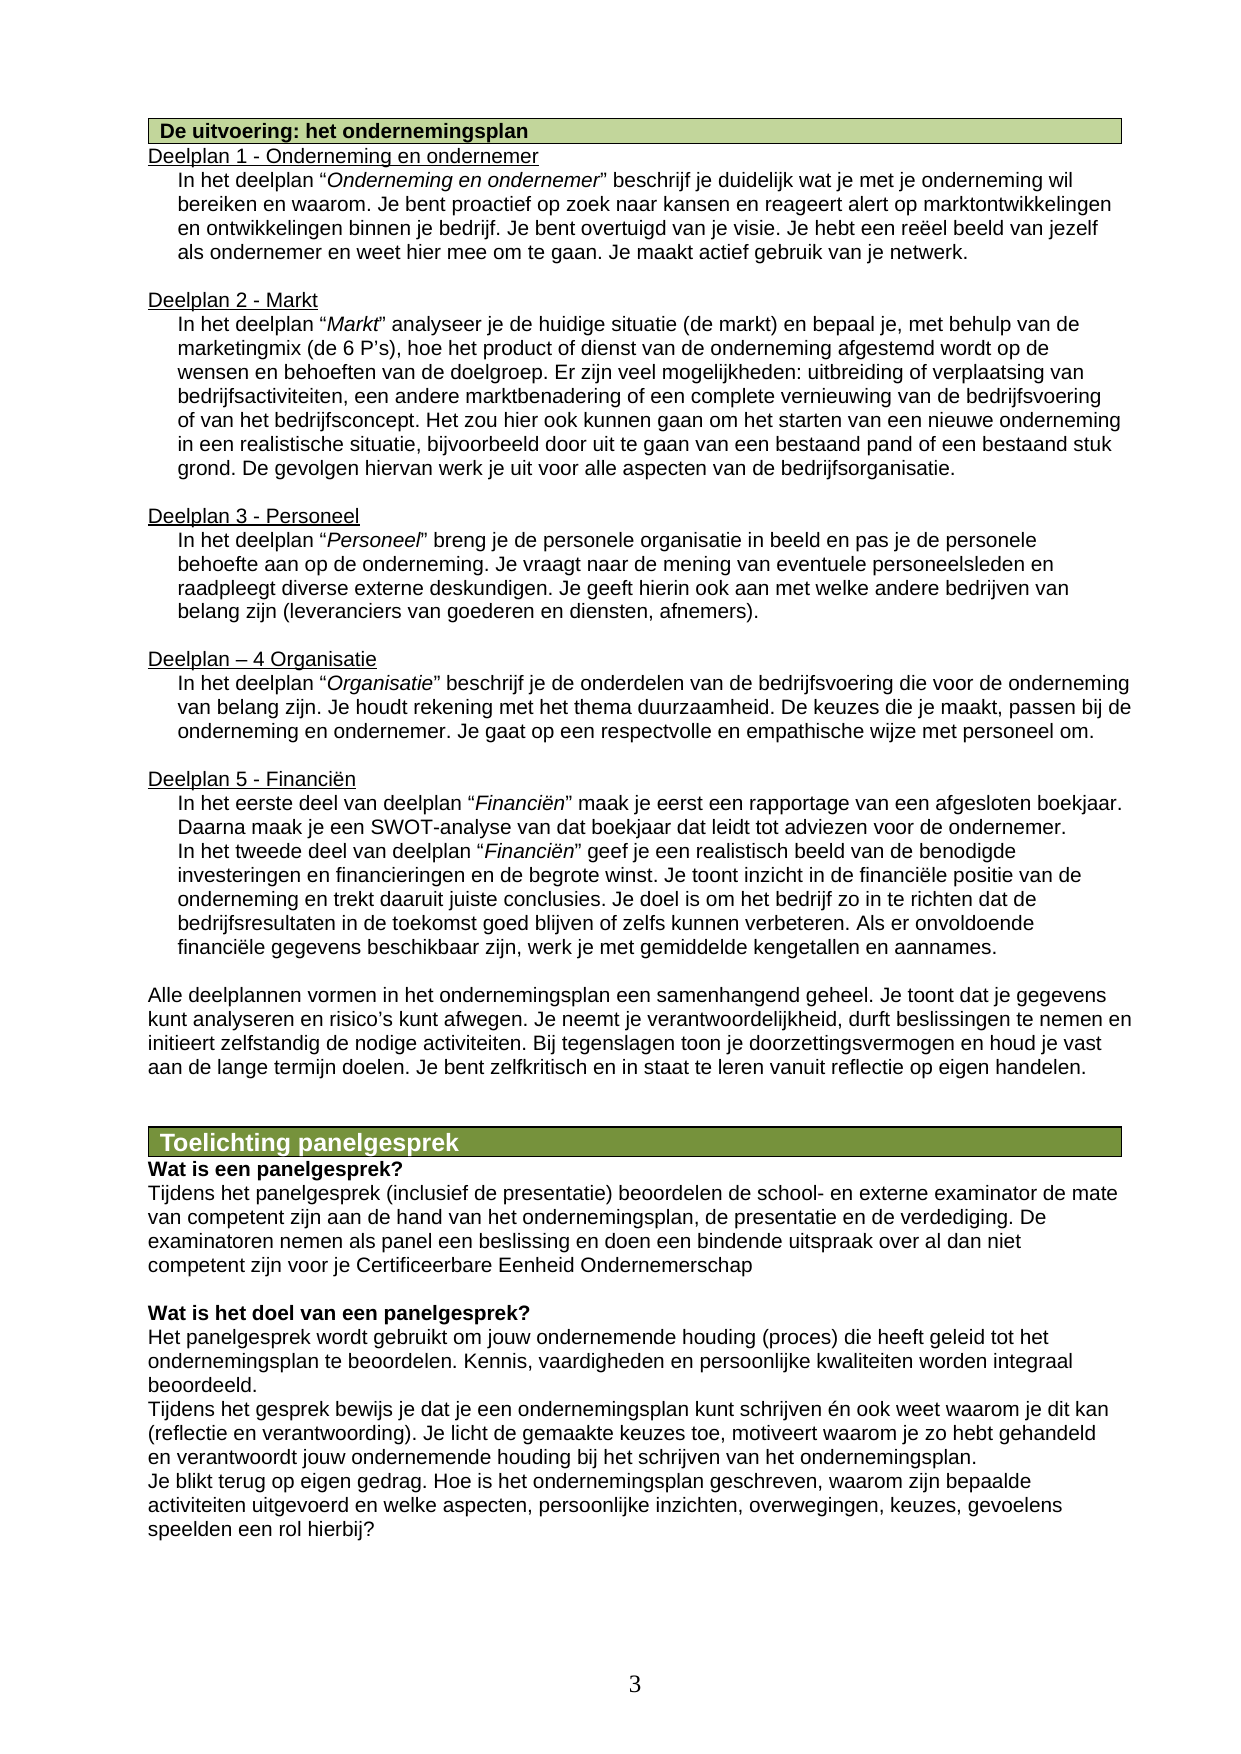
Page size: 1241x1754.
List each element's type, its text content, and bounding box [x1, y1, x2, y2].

text In het tweede deel van deelplan “Financiën” geef je een realistisch beeld van de benodigde investeringen en financieringen en de begrote winst. Je toont inzicht in de financiële positie van de onderneming en trekt daaruit juiste conclusies. Je doel is om het bedrijf zo in te richten dat de bedrijfsresultaten in de toekomst goed blijven of zelfs kunnen verbeteren. Als er onvoldoende financiële gegevens beschikbaar zijn, werk je met gemiddelde kengetallen en aannames. [177, 839, 1122, 959]
text In het deelplan “Organisatie” beschrijf je de onderdelen van de bedrijfsvoering die voor de onderneming van belang zijn. Je houdt rekening met het thema duurzaamheid. De keuzes die je maakt, passen bij de onderneming en ondernemer. Je gaat op een respectvolle en empathische wijze met personeel om. [177, 671, 1137, 743]
text Het panelgesprek wordt gebruikt om jouw ondernemende houding (proces) die heeft geleid tot het ondernemingsplan te beoordelen. Kennis, vaardigheden en persoonlijke kwaliteiten worden integraal beoordeeld. [148, 1325, 1122, 1397]
text Je blikt terug op eigen gedrag. Hoe is het ondernemingsplan geschreven, waarom zijn bepaalde activiteiten uitgevoerd en welke aspecten, persoonlijke inzichten, overwegingen, keuzes, gevoelens speelden een rol hierbij? [148, 1469, 1122, 1541]
text In het eerste deel van deelplan “Financiën” maak je eerst een rapportage van een afgesloten boekjaar. Daarna maak je een SWOT-analyse van dat boekjaar dat leidt tot adviezen voor de ondernemer. [177, 791, 1137, 839]
text Wat is het doel van een panelgesprek? [148, 1301, 1122, 1325]
text Deelplan 3 - Personeel [148, 503, 1122, 527]
text Tijdens het panelgesprek (inclusief de presentatie) beoordelen de school- en externe examinator de mate van competent zijn aan de hand van het ondernemingsplan, de presentatie en de verdediging. De examinatoren nemen als panel een beslissing en doen een bindende uitspraak over al dan niet competent zijn voor je Certificeerbare Eenheid Ondernemerschap [148, 1181, 1122, 1277]
text In het deelplan “Markt” analyseer je de huidige situatie (de markt) en bepaal je, met behulp van de marketingmix (de 6 P’s), hoe het product of dienst van de onderneming afgestemd wordt op de wensen en behoeften van de doelgroep. Er zijn veel mogelijkheden: uitbreiding of verplaatsing van bedrijfsactiviteiten, een andere marktbenadering of een complete vernieuwing van de bedrijfsvoering of van het bedrijfsconcept. Het zou hier ook kunnen gaan om het starten van een nieuwe onderneming in een realistische situatie, bijvoorbeeld door uit te gaan van een bestaand pand of een bestaand stuk grond. De gevolgen hiervan werk je uit voor alle aspecten van de bedrijfsorganisatie. [177, 312, 1122, 479]
text Deelplan 2 - Markt [148, 288, 1122, 312]
table_header De uitvoering: het ondernemingsplan [149, 119, 1121, 143]
table_header Toelichting panelgesprek [149, 1128, 1121, 1156]
text In het deelplan “Personeel” breng je de personele organisatie in beeld en pas je de personele behoefte aan op de onderneming. Je vraagt naar de mening van eventuele personeelsleden en raadpleegt diverse externe deskundigen. Je geeft hierin ook aan met welke andere bedrijven van belang zijn (leveranciers van goederen en diensten, afnemers). [177, 527, 1122, 623]
text Deelplan 1 - Onderneming en ondernemer [148, 144, 1122, 168]
text Deelplan – 4 Organisatie [148, 647, 1122, 671]
text Tijdens het gesprek bewijs je dat je een ondernemingsplan kunt schrijven én ook weet waarom je dit kan (reflectie en verantwoording). Je licht de gemaakte keuzes toe, motiveert waarom je zo hebt gehandeld en verantwoordt jouw ondernemende houding bij het schrijven van het ondernemingsplan. [148, 1397, 1122, 1469]
text Alle deelplannen vormen in het ondernemingsplan een samenhangend geheel. Je toont dat je gegevens kunt analyseren en risico’s kunt afwegen. Je neemt je verantwoordelijkheid, durft beslissingen te nemen en initieert zelfstandig de nodige activiteiten. Bij tegenslagen toon je doorzettingsvermogen en houd je vast aan de lange termijn doelen. Je bent zelfkritisch en in staat te leren vanuit reflectie op eigen handelen. [148, 983, 1137, 1078]
text Deelplan 5 - Financiën [148, 767, 1122, 791]
text In het deelplan “Onderneming en ondernemer” beschrijf je duidelijk wat je met je onderneming wil bereiken en waarom. Je bent proactief op zoek naar kansen en reageert alert op marktontwikkelingen en ontwikkelingen binnen je bedrijf. Je bent overtuigd van je visie. Je hebt een reëel beeld van jezelf als ondernemer en weet hier mee om te gaan. Je maakt actief gebruik van je netwerk. [177, 168, 1122, 264]
text Wat is een panelgesprek? [148, 1157, 1122, 1181]
